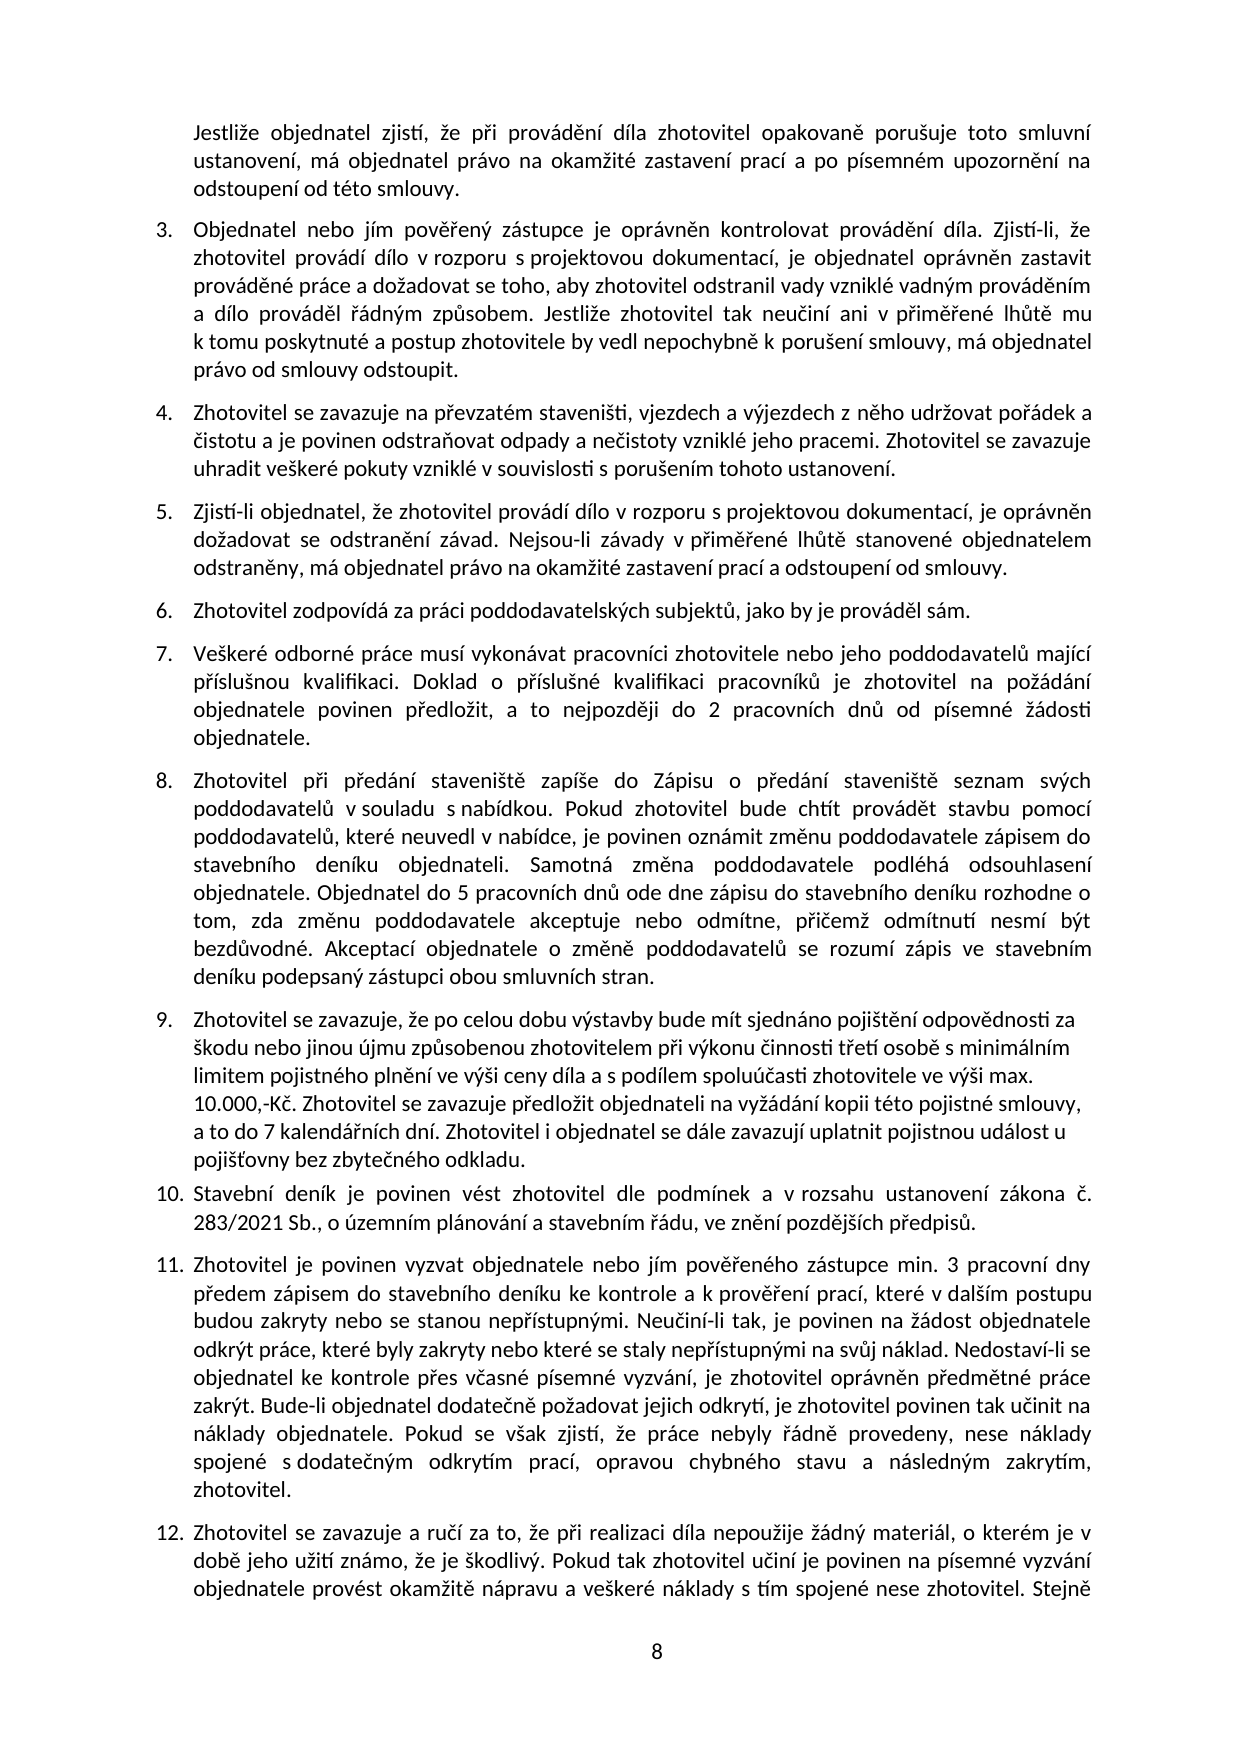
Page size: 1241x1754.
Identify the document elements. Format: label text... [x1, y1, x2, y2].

list Zhotovitel se zavazuje, že po celou dobu výstavby bude mít sjednáno pojištění odpovědnosti za škodu nebo jinou újmu způsobenou zhotovitelem při výkonu činnosti třetí osobě s minimálním limitem pojistného plnění ve výši ceny díla a s podílem spoluúčasti zhotovitele ve výši max. 10.000,-Kč. Zhotovitel se zavazuje předložit objednateli na vyžádání kopii této pojistné smlouvy, a to do 7 kalendářních dní. Zhotovitel i objednatel se dále zavazují uplatnit pojistnou událost u pojišťovny bez zbytečného odkladu. [156, 1005, 1093, 1173]
list Zhotovitel je povinen vyzvat objednatele nebo jím pověřeného zástupce min. 3 pracovní dny předem zápisem do stavebního deníku ke kontrole a k prověření prací, které v dalším postupu budou zakryty nebo se stanou nepřístupnými. Neučiní-li tak, je povinen na žádost objednatele odkrýt práce, které byly zakryty nebo které se staly nepřístupnými na svůj náklad. Nedostaví-li se objednatel ke kontrole přes včasné písemné vyzvání, je zhotovitel oprávněn předmětné práce zakrýt. Bude-li objednatel dodatečně požadovat jejich odkrytí, je zhotovitel povinen tak učinit na náklady objednatele. Pokud se však zjistí, že práce nebyly řádně provedeny, nese náklady spojené s dodatečným odkrytím prací, opravou chybného stavu a následným zakrytím, zhotovitel. [156, 1251, 1093, 1503]
list Zhotovitel se zavazuje na převzatém staveništi, vjezdech a výjezdech z něho udržovat pořádek a čistotu a je povinen odstraňovat odpady a nečistoty vzniklé jeho pracemi. Zhotovitel se zavazuje uhradit veškeré pokuty vzniklé v souvislosti s porušením tohoto ustanovení. [156, 398, 1093, 482]
list Stavební deník je povinen vést zhotovitel dle podmínek a v rozsahu ustanovení zákona č. 283/2021 Sb., o územním plánování a stavebním řádu, ve znění pozdějších předpisů. [156, 1179, 1093, 1236]
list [156, 1518, 1093, 1602]
list Zjistí-li objednatel, že zhotovitel provádí dílo v rozporu s projektovou dokumentací, je oprávněn dožadovat se odstranění závad. Nejsou-li závady v přiměřené lhůtě stanovené objednatelem odstraněny, má objednatel právo na okamžité zastavení prací a odstoupení od smlouvy. [156, 497, 1093, 581]
list Veškeré odborné práce musí vykonávat pracovníci zhotovitele nebo jeho poddodavatelů mající příslušnou kvalifikaci. Doklad o příslušné kvalifikaci pracovníků je zhotovitel na požádání objednatele povinen předložit, a to nejpozději do 2 pracovních dnů od písemné žádosti objednatele. [156, 639, 1093, 751]
list Zhotovitel při předání staveniště zapíše do Zápisu o předání staveniště seznam svých poddodavatelů v souladu s nabídkou. Pokud zhotovitel bude chtít provádět stavbu pomocí poddodavatelů, které neuvedl v nabídce, je povinen oznámit změnu poddodavatele zápisem do stavebního deníku objednateli. Samotná změna poddodavatele podléhá odsouhlasení objednatele. Objednatel do 5 pracovních dnů ode dne zápisu do stavebního deníku rozhodne o tom, zda změnu poddodavatele akceptuje nebo odmítne, přičemž odmítnutí nesmí být bezdůvodné. Akceptací objednatele o změně poddodavatelů se rozumí zápis ve stavebním deníku podepsaný zástupci obou smluvních stran. [156, 766, 1093, 990]
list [156, 118, 1093, 202]
list Zhotovitel zodpovídá za práci poddodavatelských subjektů, jako by je prováděl sám. [156, 596, 1093, 624]
list Objednatel nebo jím pověřený zástupce je oprávněn kontrolovat provádění díla. Zjistí-li, že zhotovitel provádí dílo v rozporu s projektovou dokumentací, je objednatel oprávněn zastavit prováděné práce a dožadovat se toho, aby zhotovitel odstranil vady vzniklé vadným prováděním a dílo prováděl řádným způsobem. Jestliže zhotovitel tak neučiní ani v přiměřené lhůtě mu k tomu poskytnuté a postup zhotovitele by vedl nepochybně k porušení smlouvy, má objednatel právo od smlouvy odstoupit. [156, 215, 1093, 383]
